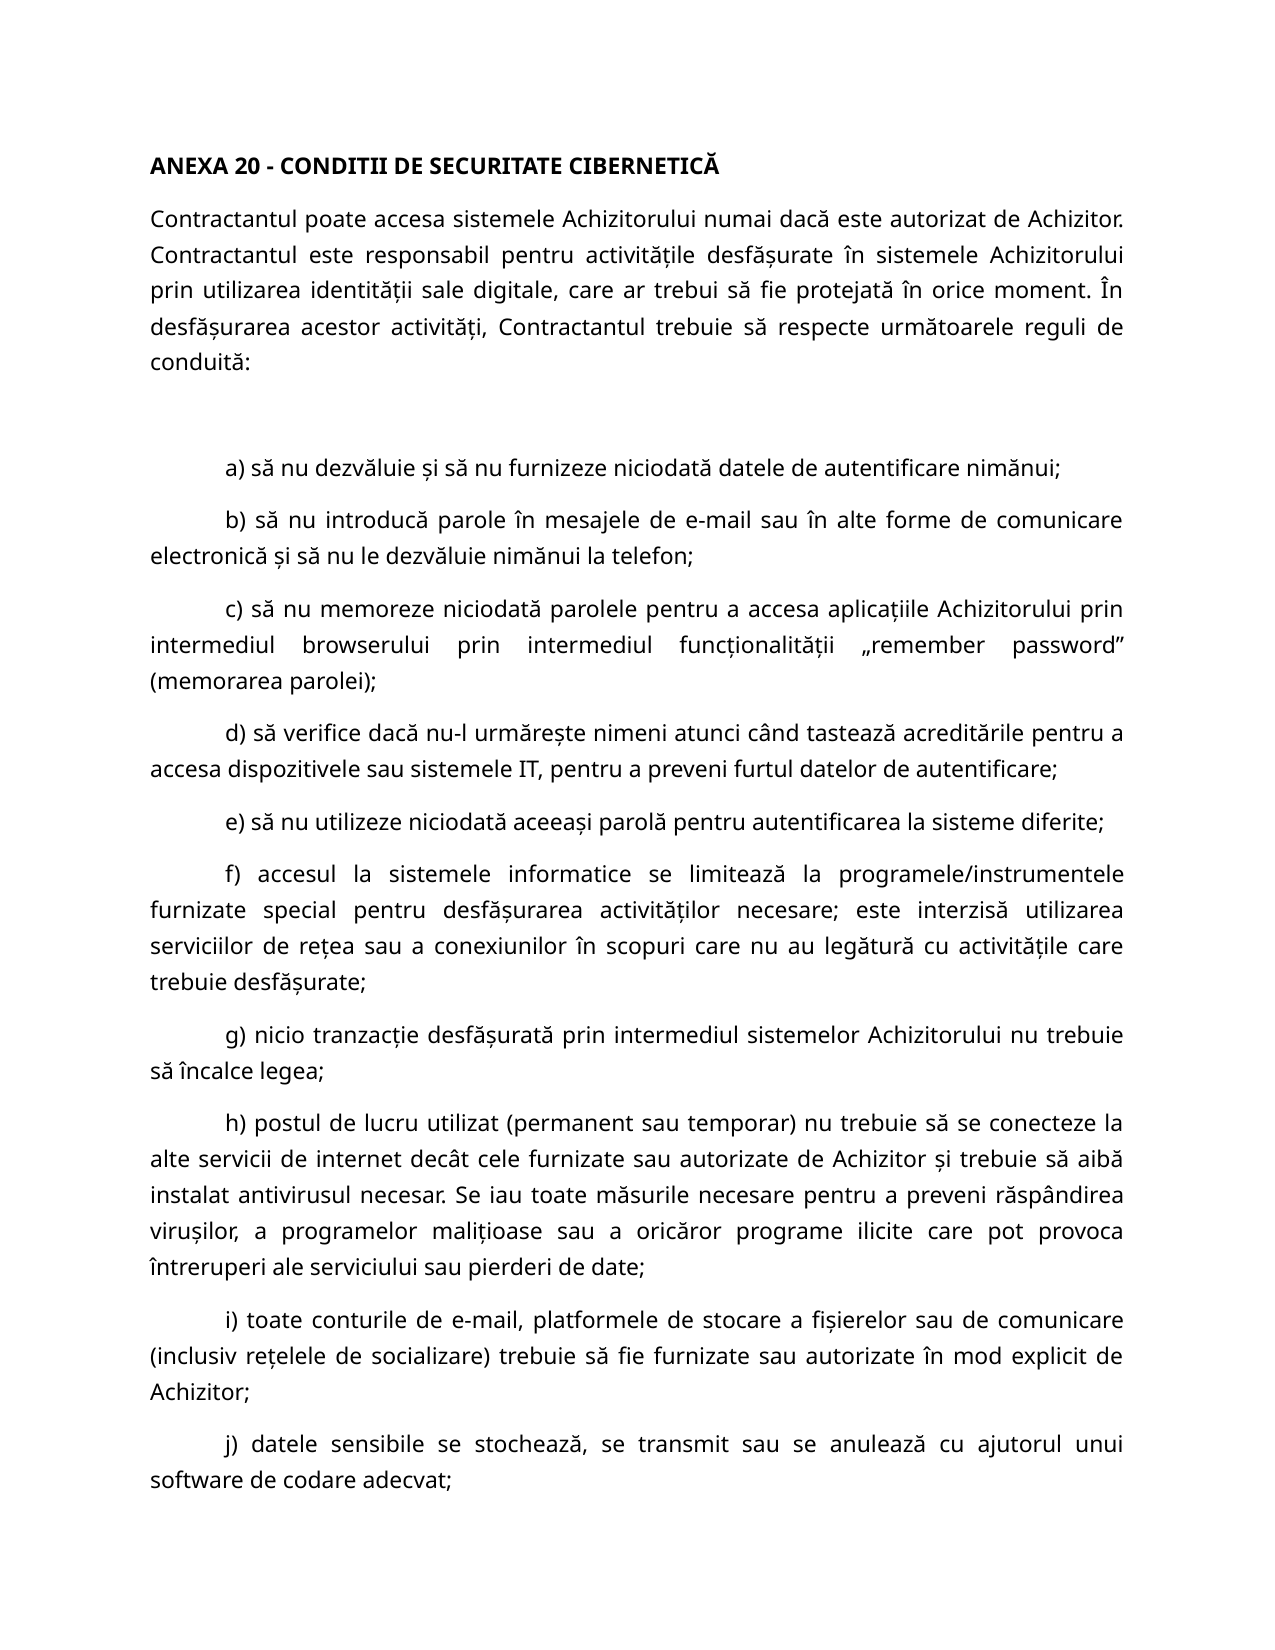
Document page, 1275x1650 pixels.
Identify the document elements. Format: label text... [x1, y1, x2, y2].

text ANEXA 20 - CONDITII DE SECURITATE CIBERNETICĂ [150, 150, 1125, 181]
list e) să nu utilizeze niciodată aceeași parolă pentru autentificarea la sisteme diferite; [150, 806, 1125, 837]
list a) să nu dezvăluie și să nu furnizeze niciodată datele de autentificare nimănui; [150, 452, 1125, 483]
list j) datele sensibile se stochează, se transmit sau se anulează cu ajutorul unui software de codare adecvat; [150, 1428, 1125, 1495]
text Contractantul poate accesa sistemele Achizitorului numai dacă este autorizat de Achizitor. Contractantul este responsabil pentru activitățile desfășurate în sistemele Achizitorului prin utilizarea identității sale digitale, care ar trebui să fie protejată în orice moment. În desfășurarea acestor activități, Contractantul trebuie să respecte următoarele reguli de conduită: [150, 203, 1125, 378]
list g) nicio tranzacție desfășurată prin intermediul sistemelor Achizitorului nu trebuie să încalce legea; [150, 1019, 1125, 1086]
list d) să verifice dacă nu-l urmărește nimeni atunci când tastează acreditările pentru a accesa dispozitivele sau sistemele IT, pentru a preveni furtul datelor de autentificare; [150, 717, 1125, 784]
list h) postul de lucru utilizat (permanent sau temporar) nu trebuie să se conecteze la alte servicii de internet decât cele furnizate sau autorizate de Achizitor și trebuie să aibă instalat antivirusul necesar. Se iau toate măsurile necesare pentru a preveni răspândirea virușilor, a programelor malițioase sau a oricăror programe ilicite care pot provoca întreruperi ale serviciului sau pierderi de date; [150, 1107, 1125, 1282]
list f) accesul la sistemele informatice se limitează la programele/instrumentele furnizate special pentru desfășurarea activităților necesare; este interzisă utilizarea serviciilor de rețea sau a conexiunilor în scopuri care nu au legătură cu activitățile care trebuie desfășurate; [150, 858, 1125, 997]
list b) să nu introducă parole în mesajele de e-mail sau în alte forme de comunicare electronică și să nu le dezvăluie nimănui la telefon; [150, 504, 1125, 571]
list i) toate conturile de e-mail, platformele de stocare a fișierelor sau de comunicare (inclusiv rețelele de socializare) trebuie să fie furnizate sau autorizate în mod explicit de Achizitor; [150, 1304, 1125, 1407]
list c) să nu memoreze niciodată parolele pentru a accesa aplicațiile Achizitorului prin intermediul browserului prin intermediul funcționalității „remember password” (memorarea parolei); [150, 593, 1125, 696]
